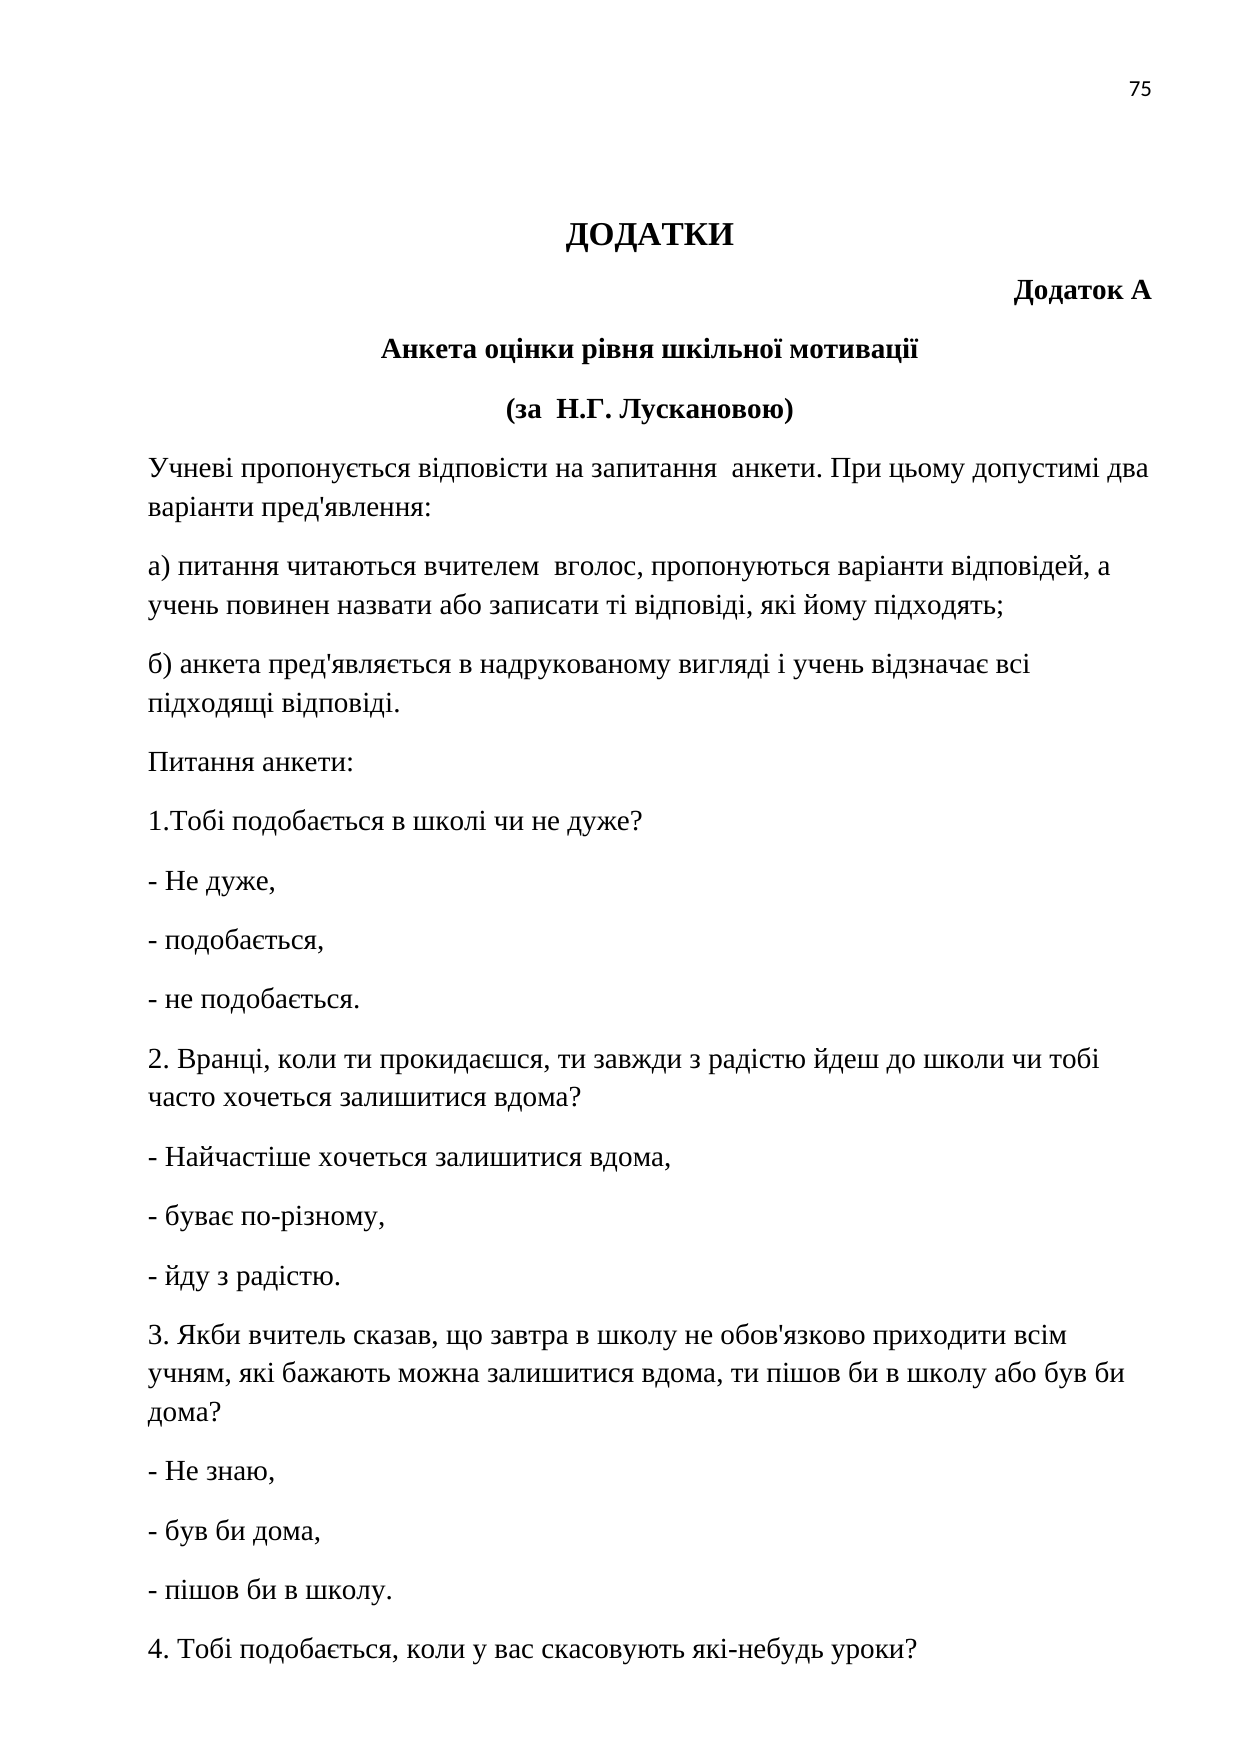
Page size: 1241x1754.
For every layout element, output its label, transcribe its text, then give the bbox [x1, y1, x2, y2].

text Додаток А [148, 272, 1152, 306]
text 1.Тобі подобається в школі чи не дуже? [148, 803, 1152, 837]
text - був би дома, [148, 1513, 1152, 1546]
text Питання анкети: [148, 744, 1152, 778]
text - Не знаю, [148, 1453, 1152, 1487]
text - Не дуже, [148, 863, 1152, 896]
text - йду з радістю. [148, 1258, 1152, 1291]
text 3. Якби вчитель сказав, що завтра в школу не обов'язково приходити всім учням, які бажають можна залишитися вдома, ти пішов би в школу або був би дома? [148, 1317, 1152, 1428]
text а) питання читаються вчителем вголос, пропонуються варіанти відповідей, а учень повинен назвати або записати ті відповіді, які йому підходять; [148, 548, 1152, 620]
text 4. Тобі подобається, коли у вас скасовують які-небудь уроки? [148, 1632, 1152, 1665]
text - пішов би в школу. [148, 1572, 1152, 1606]
text Учневі пропонується відповісти на запитання анкети. При цьому допустимі два варіанти пред'явлення: [148, 450, 1152, 522]
text (за Н.Г. Лускановою) [148, 391, 1152, 424]
text - буває по-різному, [148, 1198, 1152, 1232]
text - Найчастіше хочеться залишитися вдома, [148, 1139, 1152, 1172]
text 2. Вранці, коли ти прокидаєшся, ти завжди з радістю йдеш до школи чи тобі часто хочеться залишитися вдома? [148, 1041, 1152, 1113]
text Анкета оцінки рівня шкільної мотивації [148, 332, 1152, 365]
text б) анкета пред'являється в надрукованому вигляді і учень відзначає всі підходящі відповіді. [148, 646, 1152, 718]
text - подобається, [148, 922, 1152, 956]
subtitle ДОДАТКИ [148, 215, 1152, 253]
text - не подобається. [148, 982, 1152, 1015]
